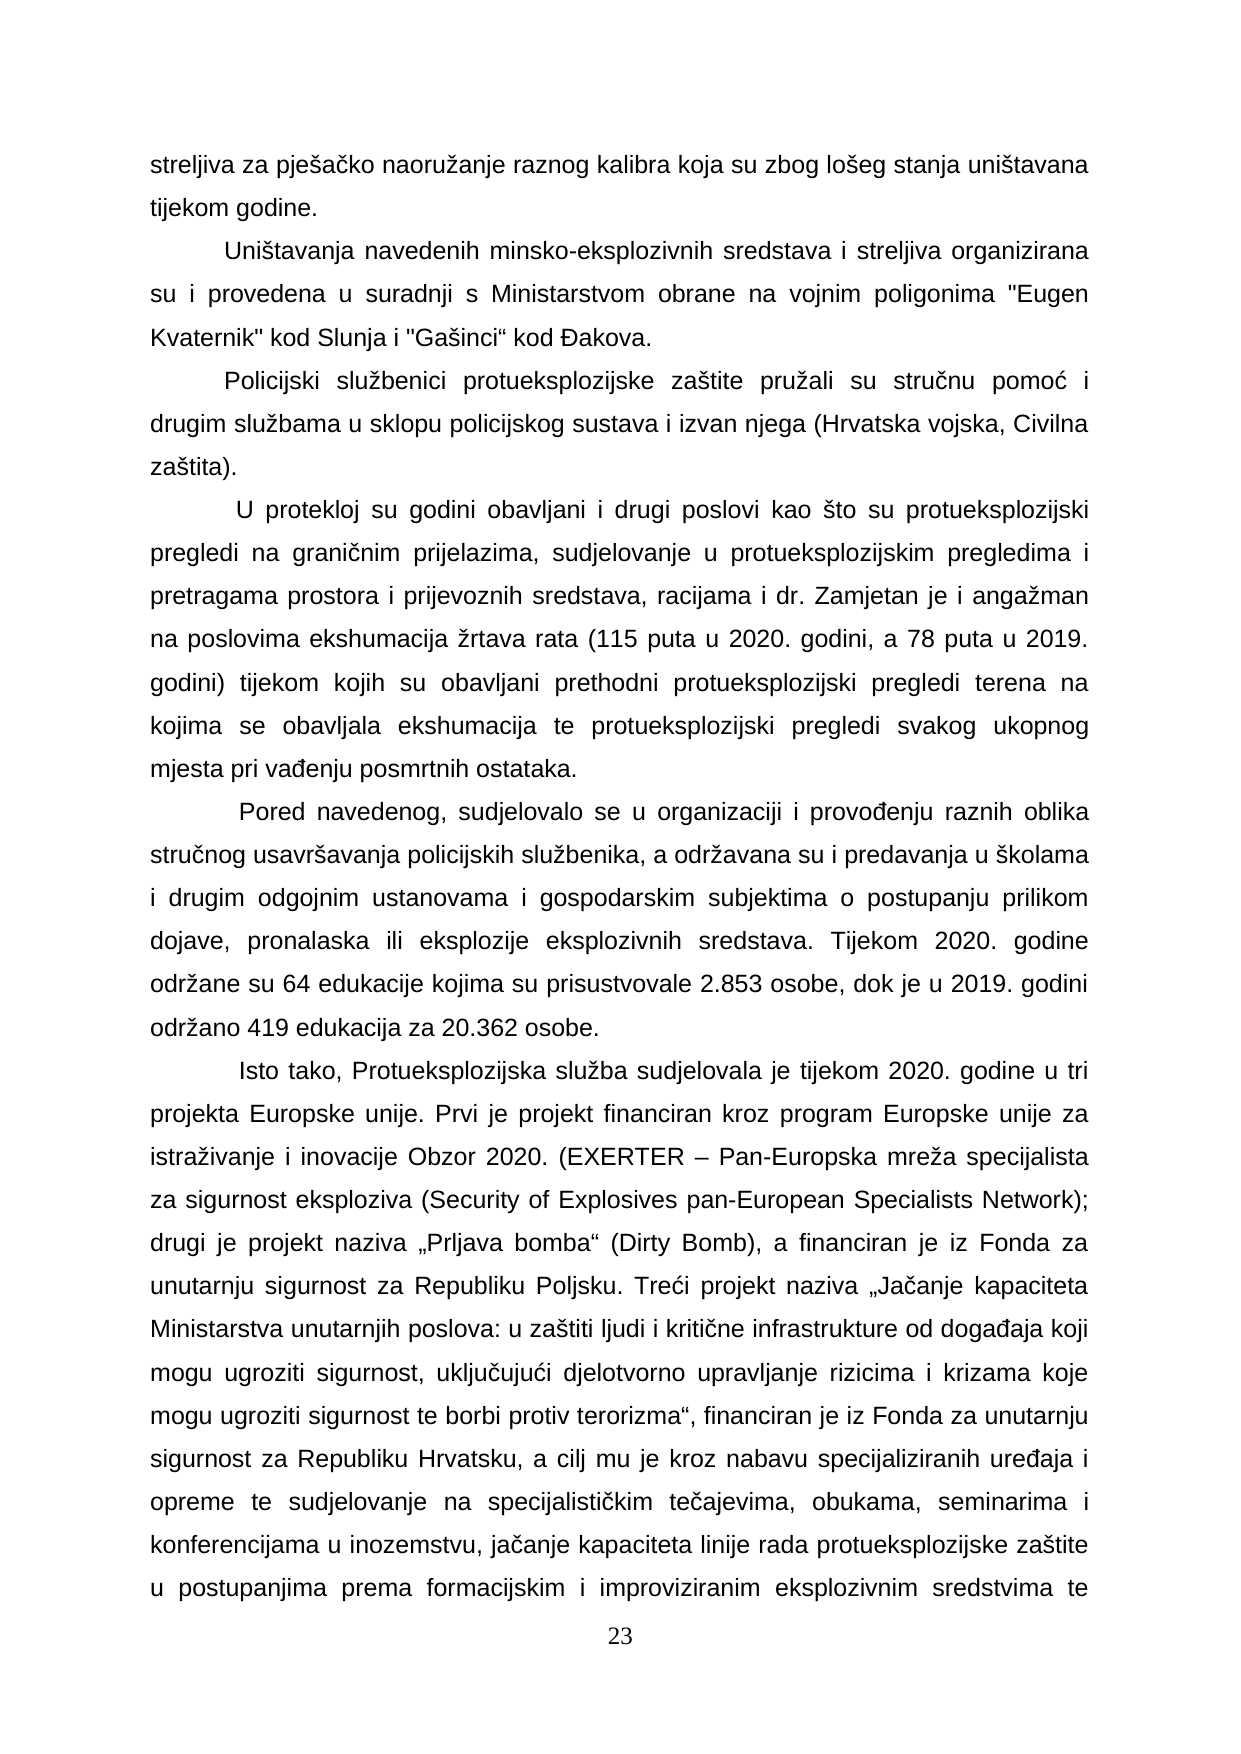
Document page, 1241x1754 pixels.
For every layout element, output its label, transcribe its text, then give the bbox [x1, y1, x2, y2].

text U protekloj su godini obavljani i drugi poslovi kao što su protueksplozijski pregledi na graničnim prijelazima, sudjelovanje u protueksplozijskim pregledima i pretragama prostora i prijevoznih sredstava, racijama i dr. Zamjetan je i angažman na poslovima ekshumacija žrtava rata (115 puta u 2020. godini, a 78 puta u 2019. godini) tijekom kojih su obavljani prethodni protueksplozijski pregledi terena na kojima se obavljala ekshumacija te protueksplozijski pregledi svakog ukopnog mjesta pri vađenju posmrtnih ostataka. [150, 495, 1090, 782]
text Uništavanja navedenih minsko-eksplozivnih sredstava i streljiva organizirana su i provedena u suradnji s Ministarstvom obrane na vojnim poligonima "Eugen Kvaternik" kod Slunja i "Gašinci“ kod Đakova. [150, 236, 1090, 351]
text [150, 1056, 1090, 1602]
text Pored navedenog, sudjelovalo se u organizaciji i provođenju raznih oblika stručnog usavršavanja policijskih službenika, a održavana su i predavanja u školama i drugim odgojnim ustanovama i gospodarskim subjektima o postupanju prilikom dojave, pronalaska ili eksplozije eksplozivnih sredstava. Tijekom 2020. godine održane su 64 edukacije kojima su prisustvovale 2.853 osobe, dok je u 2019. godini održano 419 edukacija za 20.362 osobe. [150, 797, 1090, 1041]
text Policijski službenici protueksplozijske zaštite pružali su stručnu pomoć i drugim službama u sklopu policijskog sustava i izvan njega (Hrvatska vojska, Civilna zaštita). [150, 366, 1090, 481]
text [150, 150, 1090, 222]
